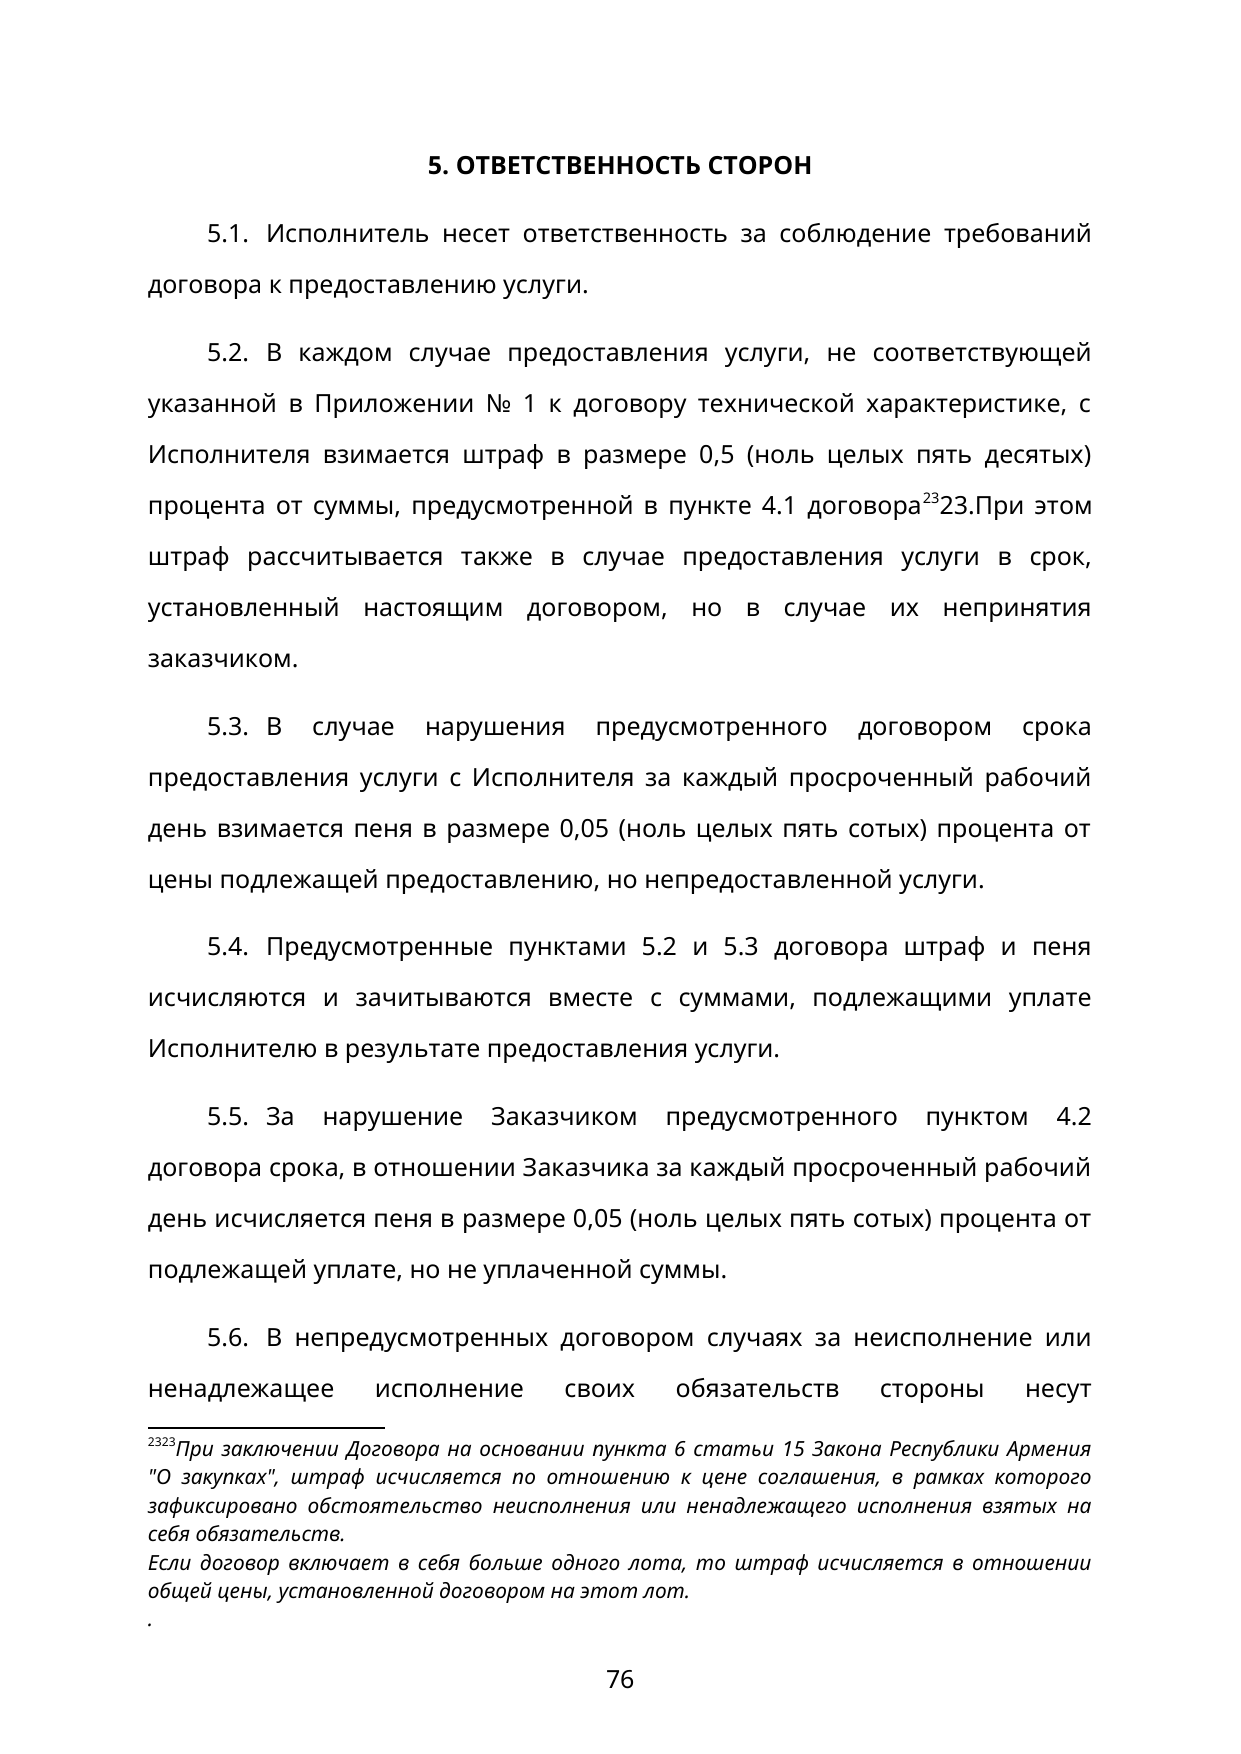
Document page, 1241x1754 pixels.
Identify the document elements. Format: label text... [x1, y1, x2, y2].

text 5. ОТВЕТСТВЕННОСТЬ СТОРОН [148, 148, 1092, 182]
text 5.5. За нарушение Заказчиком предусмотренного пунктом 4.2 договора срока, в отношении Заказчика за каждый просроченный рабочий день исчисляется пеня в размере 0,05 (ноль целых пять сотых) процента от подлежащей уплате, но не уплаченной суммы. [148, 1099, 1092, 1286]
text 5.4. Предусмотренные пунктами 5.2 и 5.3 договора штраф и пеня исчисляются и зачитываются вместе с суммами, подлежащими уплате Исполнителю в результате предоставления услуги. [148, 929, 1092, 1065]
text 5.3. В случае нарушения предусмотренного договором срока предоставления услуги с Исполнителя за каждый просроченный рабочий день взимается пеня в размере 0,05 (ноль целых пять сотых) процента от цены подлежащей предоставлению, но непредоставленной услуги. [148, 708, 1092, 895]
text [148, 1319, 1092, 1405]
text 5.2. В каждом случае предоставления услуги, не соответствующей указанной в Приложении № 1 к договору технической характеристике, с Исполнителя взимается штраф в размере 0,5 (ноль целых пять десятых) процента от суммы, предусмотренной в пункте 4.1 договора23.При этом штраф рассчитывается также в случае предоставления услуги в срок, установленный настоящим договором, но в случае их непринятия заказчиком. [148, 334, 1092, 674]
text 5.1. Исполнитель несет ответственность за соблюдение требований договора к предоставлению услуги. [148, 215, 1092, 301]
